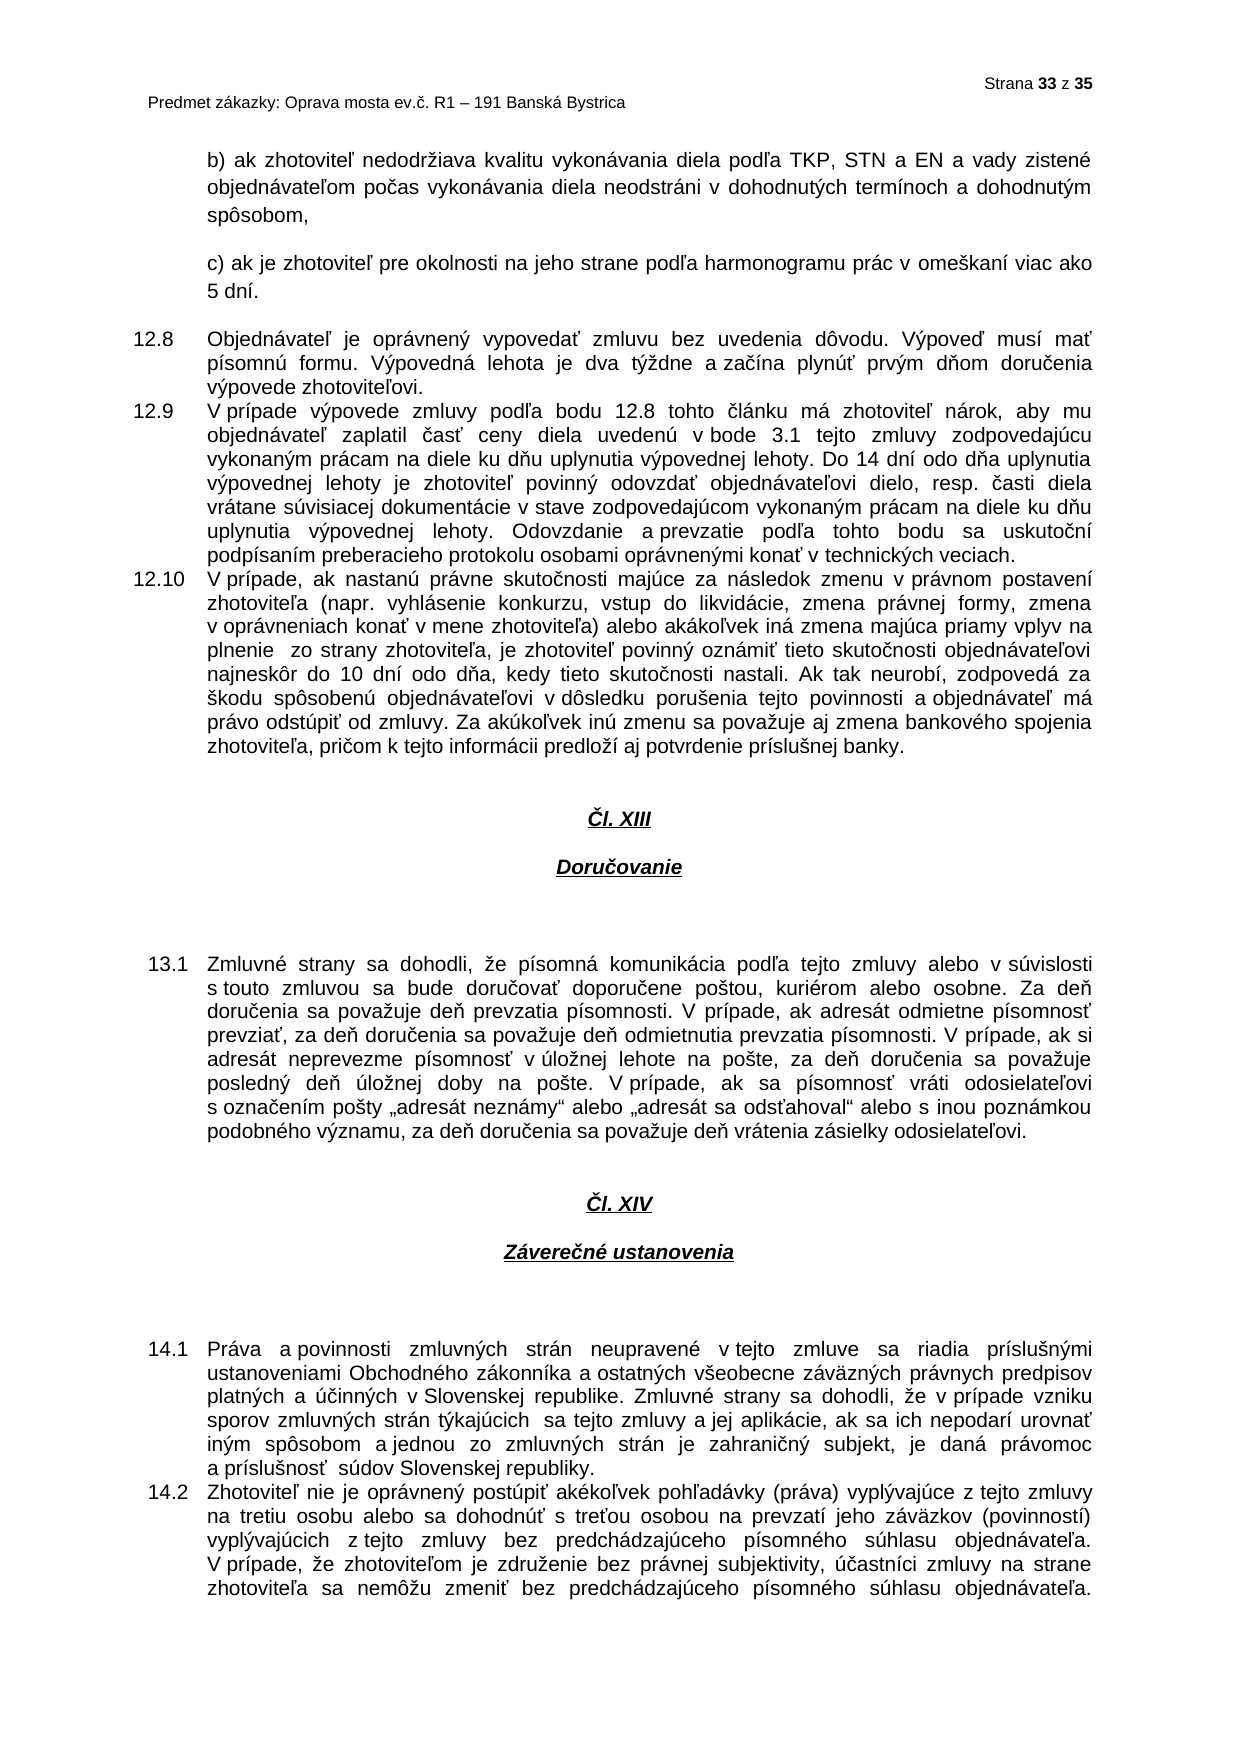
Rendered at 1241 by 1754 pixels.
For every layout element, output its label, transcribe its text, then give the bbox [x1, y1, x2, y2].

list Práva a povinnosti zmluvných strán neupravené v tejto zmluve sa riadia príslušnými ustanoveniami Obchodného zákonníka a ostatných všeobecne záväzných právnych predpisov platných a účinných v Slovenskej republike. Zmluvné strany sa dohodli, že v prípade vzniku sporov zmluvných strán týkajúcich sa tejto zmluvy a jej aplikácie, ak sa ich nepodarí urovnať iným spôsobom a jednou zo zmluvných strán je zahraničný subjekt, je daná právomoc a príslušnosť súdov Slovenskej republiky. [148, 1336, 1092, 1480]
list Objednávateľ je oprávnený vypovedať zmluvu bez uvedenia dôvodu. Výpoveď musí mať písomnú formu. Výpovedná lehota je dva týždne a začína plynúť prvým dňom doručenia výpovede zhotoviteľovi. [133, 327, 1092, 399]
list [148, 1480, 1092, 1600]
text c) ak je zhotoviteľ pre okolnosti na jeho strane podľa harmonogramu prác v omeškaní viac ako 5 dní. [148, 251, 1092, 302]
list V prípade výpovede zmluvy podľa bodu 12.8 tohto článku má zhotoviteľ nárok, aby mu objednávateľ zaplatil časť ceny diela uvedenú v bode 3.1 tejto zmluvy zodpovedajúcu vykonaným prácam na diele ku dňu uplynutia výpovednej lehoty. Do 14 dní odo dňa uplynutia výpovednej lehoty je zhotoviteľ povinný odovzdať objednávateľovi dielo, resp. časti diela vrátane súvisiacej dokumentácie v stave zodpovedajúcom vykonaným prácam na diele ku dňu uplynutia výpovednej lehoty. Odovzdanie a prevzatie podľa tohto bodu sa uskutoční podpísaním preberacieho protokolu osobami oprávnenými konať v technických veciach. [133, 399, 1092, 566]
list V prípade, ak nastanú právne skutočnosti majúce za následok zmenu v právnom postavení zhotoviteľa (napr. vyhlásenie konkurzu, vstup do likvidácie, zmena právnej formy, zmena v oprávneniach konať v mene zhotoviteľa) alebo akákoľvek iná zmena majúca priamy vplyv na plnenie zo strany zhotoviteľa, je zhotoviteľ povinný oznámiť tieto skutočnosti objednávateľovi najneskôr do 10 dní odo dňa, kedy tieto skutočnosti nastali. Ak tak neurobí, zodpovedá za škodu spôsobenú objednávateľovi v dôsledku porušenia tejto povinnosti a objednávateľ má právo odstúpiť od zmluvy. Za akúkoľvek inú zmenu sa považuje aj zmena bankového spojenia zhotoviteľa, pričom k tejto informácii predloží aj potvrdenie príslušnej banky. [133, 566, 1092, 758]
text b) ak zhotoviteľ nedodržiava kvalitu vykonávania diela podľa TKP, STN a EN a vady zistené objednávateľom počas vykonávania diela neodstráni v dohodnutých termínoch a dohodnutým spôsobom, [148, 148, 1092, 227]
text Čl. XIV [148, 1191, 1092, 1215]
text Čl. XIII [148, 806, 1092, 830]
text Doručovanie [148, 855, 1092, 879]
list Zmluvné strany sa dohodli, že písomná komunikácia podľa tejto zmluvy alebo v súvislosti s touto zmluvou sa bude doručovať doporučene poštou, kuriérom alebo osobne. Za deň doručenia sa považuje deň prevzatia písomnosti. V prípade, ak adresát odmietne písomnosť prevziať, za deň doručenia sa považuje deň odmietnutia prevzatia písomnosti. V prípade, ak si adresát neprevezme písomnosť v úložnej lehote na pošte, za deň doručenia sa považuje posledný deň úložnej doby na pošte. V prípade, ak sa písomnosť vráti odosielateľovi s označením pošty „adresát neznámy“ alebo „adresát sa odsťahoval“ alebo s inou poznámkou podobného významu, za deň doručenia sa považuje deň vrátenia zásielky odosielateľovi. [148, 951, 1092, 1143]
text Záverečné ustanovenia [148, 1240, 1092, 1264]
